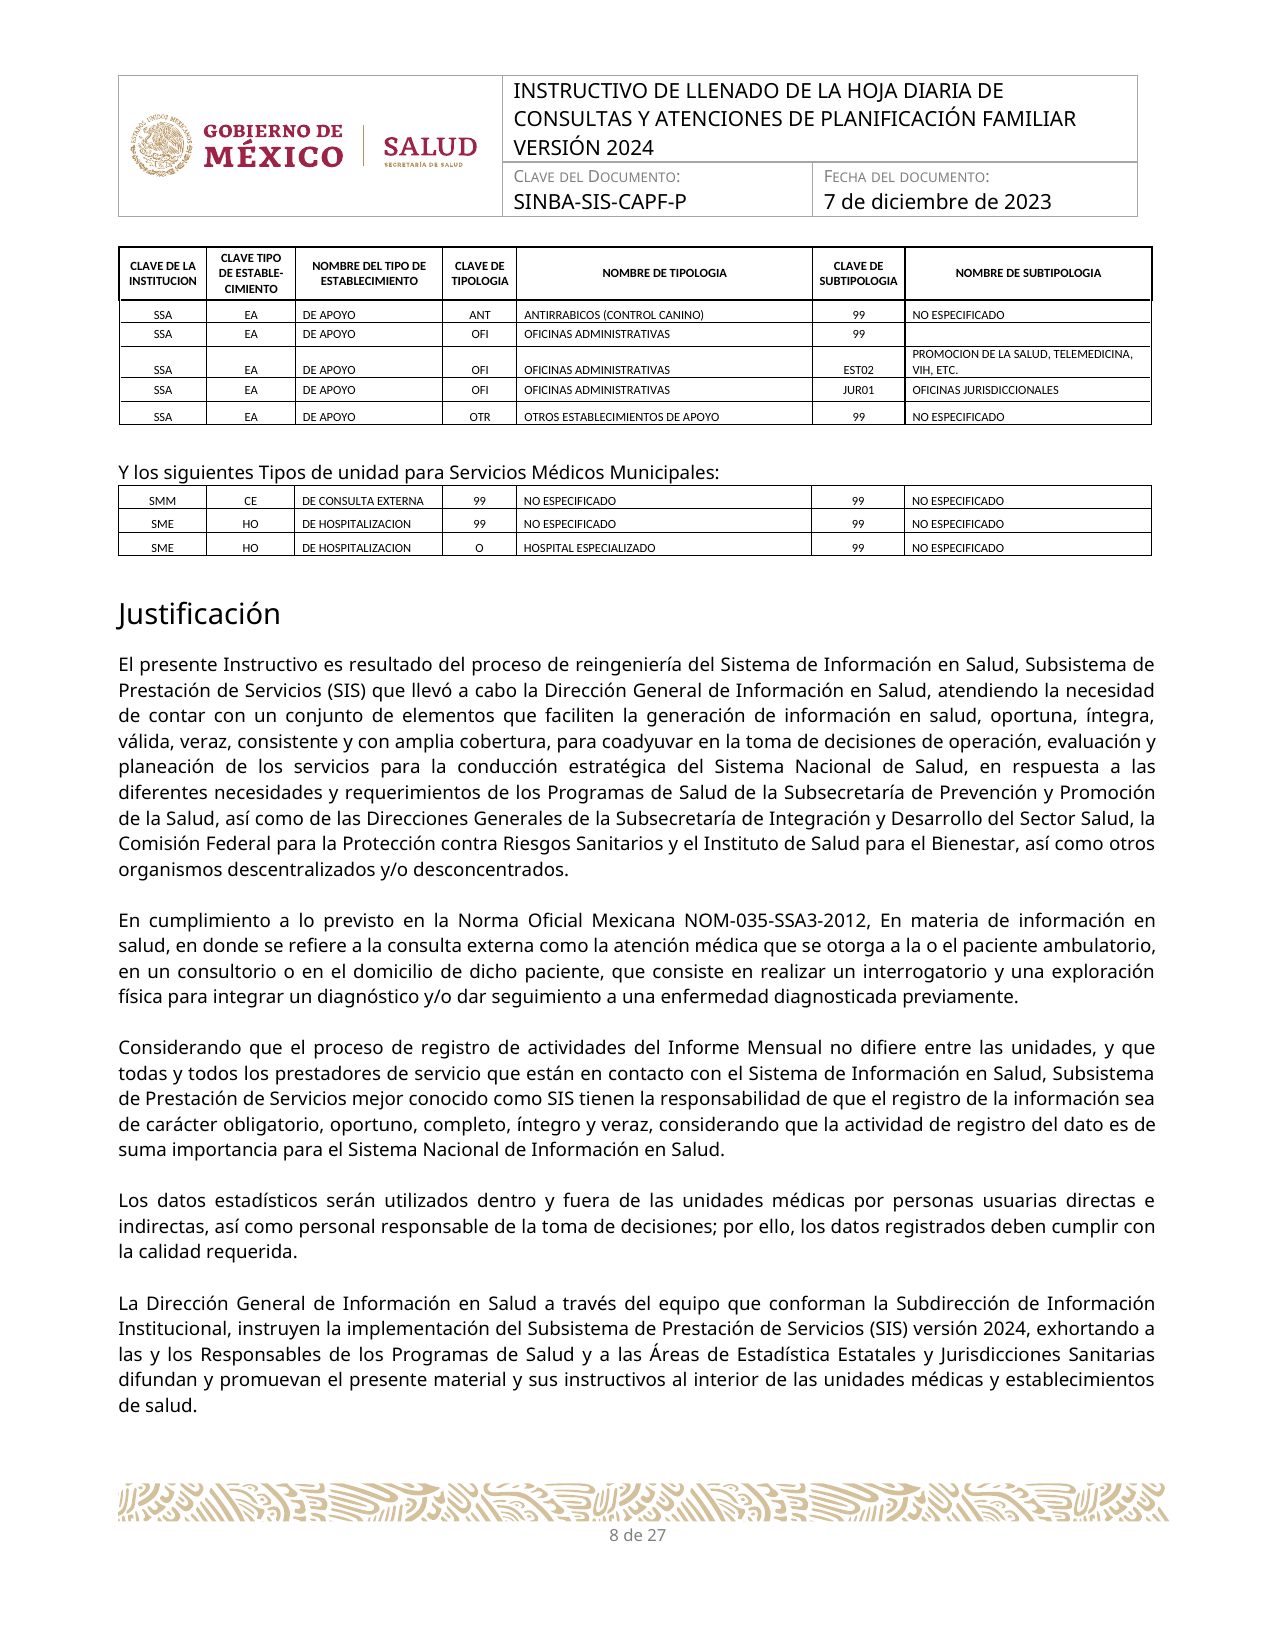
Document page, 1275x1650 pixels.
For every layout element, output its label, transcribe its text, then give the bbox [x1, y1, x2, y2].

table_cell 99 [812, 533, 904, 555]
table_cell 99 [813, 402, 904, 424]
table_cell EA [207, 301, 295, 322]
table_cell ANT [443, 301, 516, 322]
table_header NOMBRE DE TIPOLOGIA [517, 248, 812, 299]
table_cell EST02 [813, 347, 904, 377]
table_cell 99 [813, 301, 904, 322]
table_cell OFICINAS ADMINISTRATIVAS [517, 323, 812, 346]
table_cell NO ESPECIFICADO [906, 401, 1151, 424]
table_cell SSA [120, 300, 206, 322]
table_cell EA [207, 323, 295, 346]
table_cell OFICINAS JURISDICCIONALES [906, 377, 1151, 401]
table_header 99 [443, 486, 516, 508]
table_header NO ESPECIFICADO [905, 486, 1151, 508]
table_cell SME [119, 533, 206, 555]
table_cell SSA [120, 347, 206, 377]
table_cell NO ESPECIFICADO [517, 509, 811, 532]
table_cell OTROS ESTABLECIMIENTOS DE APOYO [517, 402, 812, 424]
subtitle Justificación [118, 594, 1157, 633]
table_cell 99 [443, 509, 516, 532]
table_cell DE APOYO [296, 347, 442, 377]
table_cell HOSPITAL ESPECIALIZADO [517, 533, 811, 555]
table_header 99 [812, 486, 904, 508]
table_cell O [443, 533, 516, 555]
table_header CLAVE DE TIPOLOGIA [443, 248, 516, 299]
table_cell OFICINAS ADMINISTRATIVAS [517, 347, 812, 377]
table_cell HO [207, 509, 294, 532]
table_cell SSA [120, 402, 206, 424]
text Y los siguientes Tipos de unidad para Servicios Médicos Municipales: [118, 459, 1157, 485]
table_cell [906, 322, 1151, 346]
table_cell DE HOSPITALIZACION [295, 509, 442, 532]
table_cell PROMOCION DE LA SALUD, TELEMEDICINA, VIH, ETC. [906, 346, 1151, 377]
table_cell SSA [120, 378, 206, 401]
table_cell DE APOYO [296, 323, 442, 346]
table_cell SSA [120, 323, 206, 346]
table_cell OFI [443, 347, 516, 377]
table_cell OTR [443, 402, 516, 424]
table_header NOMBRE DEL TIPO DE ESTABLECIMIENTO [296, 248, 442, 299]
table_header NO ESPECIFICADO [517, 486, 811, 508]
table_cell 99 [812, 509, 904, 532]
table_cell OFI [443, 323, 516, 346]
table_cell EA [207, 402, 295, 424]
table_header DE CONSULTA EXTERNA [295, 486, 442, 508]
table_header CLAVE DE LA INSTITUCION [120, 248, 206, 299]
text Considerando que el proceso de registro de actividades del Informe Mensual no difiere entre las unidades, y que todas y todos los prestadores de servicio que están en contacto con el Sistema de Información en Salud, Subsistema de Prestación de Servicios mejor conocido como SIS tienen la responsabilidad de que el registro de la información sea de carácter obligatorio, oportuno, completo, íntegro y veraz, considerando que la actividad de registro del dato es de suma importancia para el Sistema Nacional de Información en Salud. [118, 1034, 1157, 1162]
table_cell ANTIRRABICOS (CONTROL CANINO) [517, 301, 812, 322]
table_cell 99 [813, 323, 904, 346]
table_cell DE APOYO [296, 378, 442, 401]
table_cell SME [119, 509, 206, 532]
table_header SMM [119, 486, 206, 508]
table_cell DE APOYO [296, 301, 442, 322]
table_cell NO ESPECIFICADO [906, 299, 1151, 322]
table_cell NO ESPECIFICADO [905, 509, 1151, 532]
table_cell HO [207, 533, 294, 555]
table_cell EA [207, 347, 295, 377]
table_cell JUR01 [813, 378, 904, 401]
text El presente Instructivo es resultado del proceso de reingeniería del Sistema de Información en Salud, Subsistema de Prestación de Servicios (SIS) que llevó a cabo la Dirección General de Información en Salud, atendiendo la necesidad de contar con un conjunto de elementos que faciliten la generación de información en salud, oportuna, íntegra, válida, veraz, consistente y con amplia cobertura, para coadyuvar en la toma de decisiones de operación, evaluación y planeación de los servicios para la conducción estratégica del Sistema Nacional de Salud, en respuesta a las diferentes necesidades y requerimientos de los Programas de Salud de la Subsecretaría de Prevención y Promoción de la Salud, así como de las Direcciones Generales de la Subsecretaría de Integración y Desarrollo del Sector Salud, la Comisión Federal para la Protección contra Riesgos Sanitarios y el Instituto de Salud para el Bienestar, así como otros organismos descentralizados y/o desconcentrados. [118, 652, 1157, 881]
table_cell OFICINAS ADMINISTRATIVAS [517, 378, 812, 401]
table_header CLAVE TIPO DE ESTABLE-CIMIENTO [207, 248, 295, 299]
table_cell EA [207, 378, 295, 401]
table_header CLAVE DE SUBTIPOLOGIA [813, 248, 904, 299]
table_cell DE HOSPITALIZACION [295, 533, 442, 555]
text Los datos estadísticos serán utilizados dentro y fuera de las unidades médicas por personas usuarias directas e indirectas, así como personal responsable de la toma de decisiones; por ello, los datos registrados deben cumplir con la calidad requerida. [118, 1188, 1157, 1264]
table_header NOMBRE DE SUBTIPOLOGIA [906, 248, 1151, 299]
table_cell DE APOYO [296, 402, 442, 424]
table_cell NO ESPECIFICADO [905, 533, 1151, 555]
table_header CE [207, 486, 294, 508]
text En cumplimiento a lo previsto en la Norma Oficial Mexicana NOM-035-SSA3-2012, En materia de información en salud, en donde se refiere a la consulta externa como la atención médica que se otorga a la o el paciente ambulatorio, en un consultorio o en el domicilio de dicho paciente, que consiste en realizar un interrogatorio y una exploración física para integrar un diagnóstico y/o dar seguimiento a una enfermedad diagnosticada previamente. [118, 907, 1157, 1009]
table_cell OFI [443, 378, 516, 401]
text La Dirección General de Información en Salud a través del equipo que conforman la Subdirección de Información Institucional, instruyen la implementación del Subsistema de Prestación de Servicios (SIS) versión 2024, exhortando a las y los Responsables de los Programas de Salud y a las Áreas de Estadística Estatales y Jurisdicciones Sanitarias difundan y promuevan el presente material y sus instructivos al interior de las unidades médicas y establecimientos de salud. [118, 1290, 1157, 1417]
